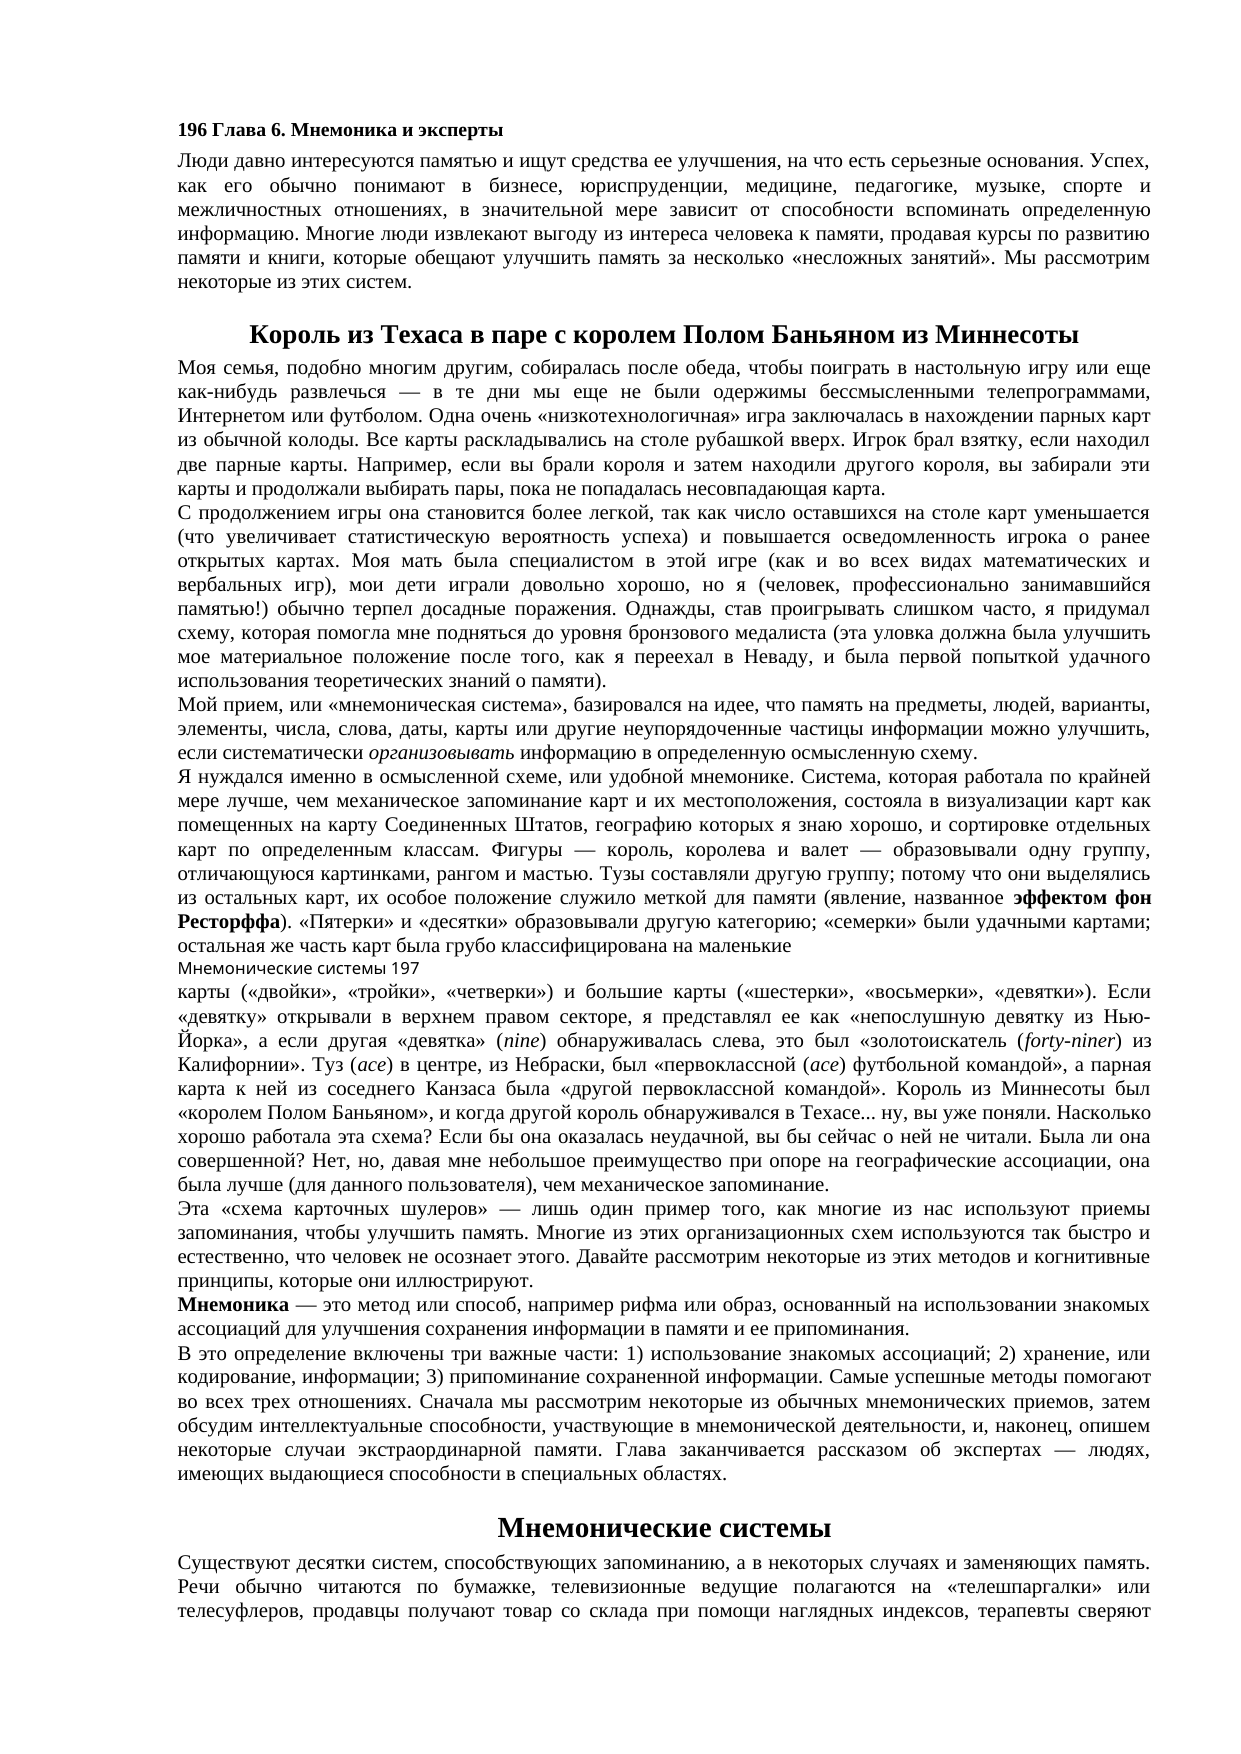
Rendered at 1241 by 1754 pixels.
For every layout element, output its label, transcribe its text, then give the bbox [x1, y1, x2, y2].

text Мнемоника — это метод или способ, например рифма или образ, основанный на использовании знакомых ассоциаций для улучшения сохранения информации в памяти и ее припоминания. [177, 1292, 1152, 1340]
text карты («двойки», «тройки», «четверки») и большие карты («шестерки», «восьмерки», «девятки»). Если «девятку» открывали в верхнем правом секторе, я представлял ее как «непослушную девятку из Нью-Йорка», а если другая «девятка» (nine) обнаруживалась слева, это был «золотоискатель (forty-niner) из Калифорнии». Туз (асе) в центре, из Небраски, был «первоклассной (асе) футбольной командой», а парная карта к ней из соседнего Канзаса была «другой первоклассной командой». Король из Миннесоты был «королем Полом Баньяном», и когда другой король обнаруживался в Техасе... ну, вы уже поняли. Насколько хорошо работала эта схема? Если бы она оказалась неудачной, вы бы сейчас о ней не читали. Была ли она совершенной? Нет, но, давая мне небольшое преимущество при опоре на географические ассоциации, она была лучше (для данного пользователя), чем механическое запоминание. [177, 979, 1152, 1196]
text Король из Техаса в паре с королем Полом Баньяном из Миннесоты [177, 318, 1152, 349]
text Я нуждался именно в осмысленной схеме, или удобной мнемонике. Система, которая работала по крайней мере лучше, чем механическое запоминание карт и их местоположения, состояла в визуализации карт как помещенных на карту Соединенных Штатов, географию которых я знаю хорошо, и сортировке отдельных карт по определенным классам. Фигуры — король, королева и валет — образовывали одну группу, отличающуюся картинками, рангом и мастью. Тузы составляли другую группу; потому что они выделялись из остальных карт, их особое положение служило меткой для памяти (явление, названное эффектом фон Ресторффа). «Пятерки» и «десятки» образовывали другую категорию; «семерки» были удачными картами; остальная же часть карт была грубо классифицирована на маленькие [177, 764, 1152, 957]
text В это определение включены три важные части: 1) использование знакомых ассоциаций; 2) хранение, или кодирование, информации; 3) припоминание сохраненной информации. Самые успешные методы помогают во всех трех отношениях. Сначала мы рассмотрим некоторые из обычных мнемонических приемов, затем обсудим интеллектуальные способности, участвующие в мнемонической деятельности, и, наконец, опишем некоторые случаи экстраординарной памяти. Глава заканчивается рассказом об экспертах — людях, имеющих выдающиеся способности в специальных областях. [177, 1340, 1152, 1485]
text 196 Глава 6. Мнемоника и эксперты [177, 118, 1152, 141]
text Мнемонические системы 197 [177, 957, 1152, 979]
text Мой прием, или «мнемоническая система», базировался на идее, что память на предметы, людей, варианты, элементы, числа, слова, даты, карты или другие неупорядоченные частицы информации можно улучшить, если систематически организовывать информацию в определенную осмысленную схему. [177, 692, 1152, 764]
text Эта «схема карточных шулеров» — лишь один пример того, как многие из нас используют приемы запоминания, чтобы улучшить память. Многие из этих организационных схем используются так быстро и естественно, что человек не осознает этого. Давайте рассмотрим некоторые из этих методов и когнитивные принципы, которые они иллюстрируют. [177, 1196, 1152, 1292]
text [177, 1549, 1152, 1622]
text С продолжением игры она становится более легкой, так как число оставшихся на столе карт уменьшается (что увеличивает статистическую вероятность успеха) и повышается осведомленность игрока о ранее открытых картах. Моя мать была специалистом в этой игре (как и во всех видах математических и вербальных игр), мои дети играли довольно хорошо, но я (человек, профессионально занимавшийся памятью!) обычно терпел досадные поражения. Однажды, став проигрывать слишком часто, я придумал схему, которая помогла мне подняться до уровня бронзового медалиста (эта уловка должна была улучшить мое материальное положение после того, как я переехал в Неваду, и была первой попыткой удачного использования теоретических знаний о памяти). [177, 499, 1152, 692]
text Мнемонические системы [177, 1510, 1152, 1543]
text Моя семья, подобно многим другим, собиралась после обеда, чтобы поиграть в настольную игру или еще как-нибудь развлечься — в те дни мы еще не были одержимы бессмысленными телепрограммами, Интернетом или футболом. Одна очень «низкотехнологичная» игра заключалась в нахождении парных карт из обычной колоды. Все карты раскладывались на столе рубашкой вверх. Игрок брал взятку, если находил две парные карты. Например, если вы брали короля и затем находили другого короля, вы забирали эти карты и продолжали выбирать пары, пока не попадалась несовпадающая карта. [177, 355, 1152, 499]
text Люди давно интересуются памятью и ищут средства ее улучшения, на что есть серьезные основания. Успех, как его обычно понимают в бизнесе, юриспруденции, медицине, педагогике, музыке, спорте и межличностных отношениях, в значительной мере зависит от способности вспоминать определенную информацию. Многие люди извлекают выгоду из интереса человека к памяти, продавая курсы по развитию памяти и книги, которые обещают улучшить память за несколько «несложных занятий». Мы рассмотрим некоторые из этих систем. [177, 148, 1152, 293]
